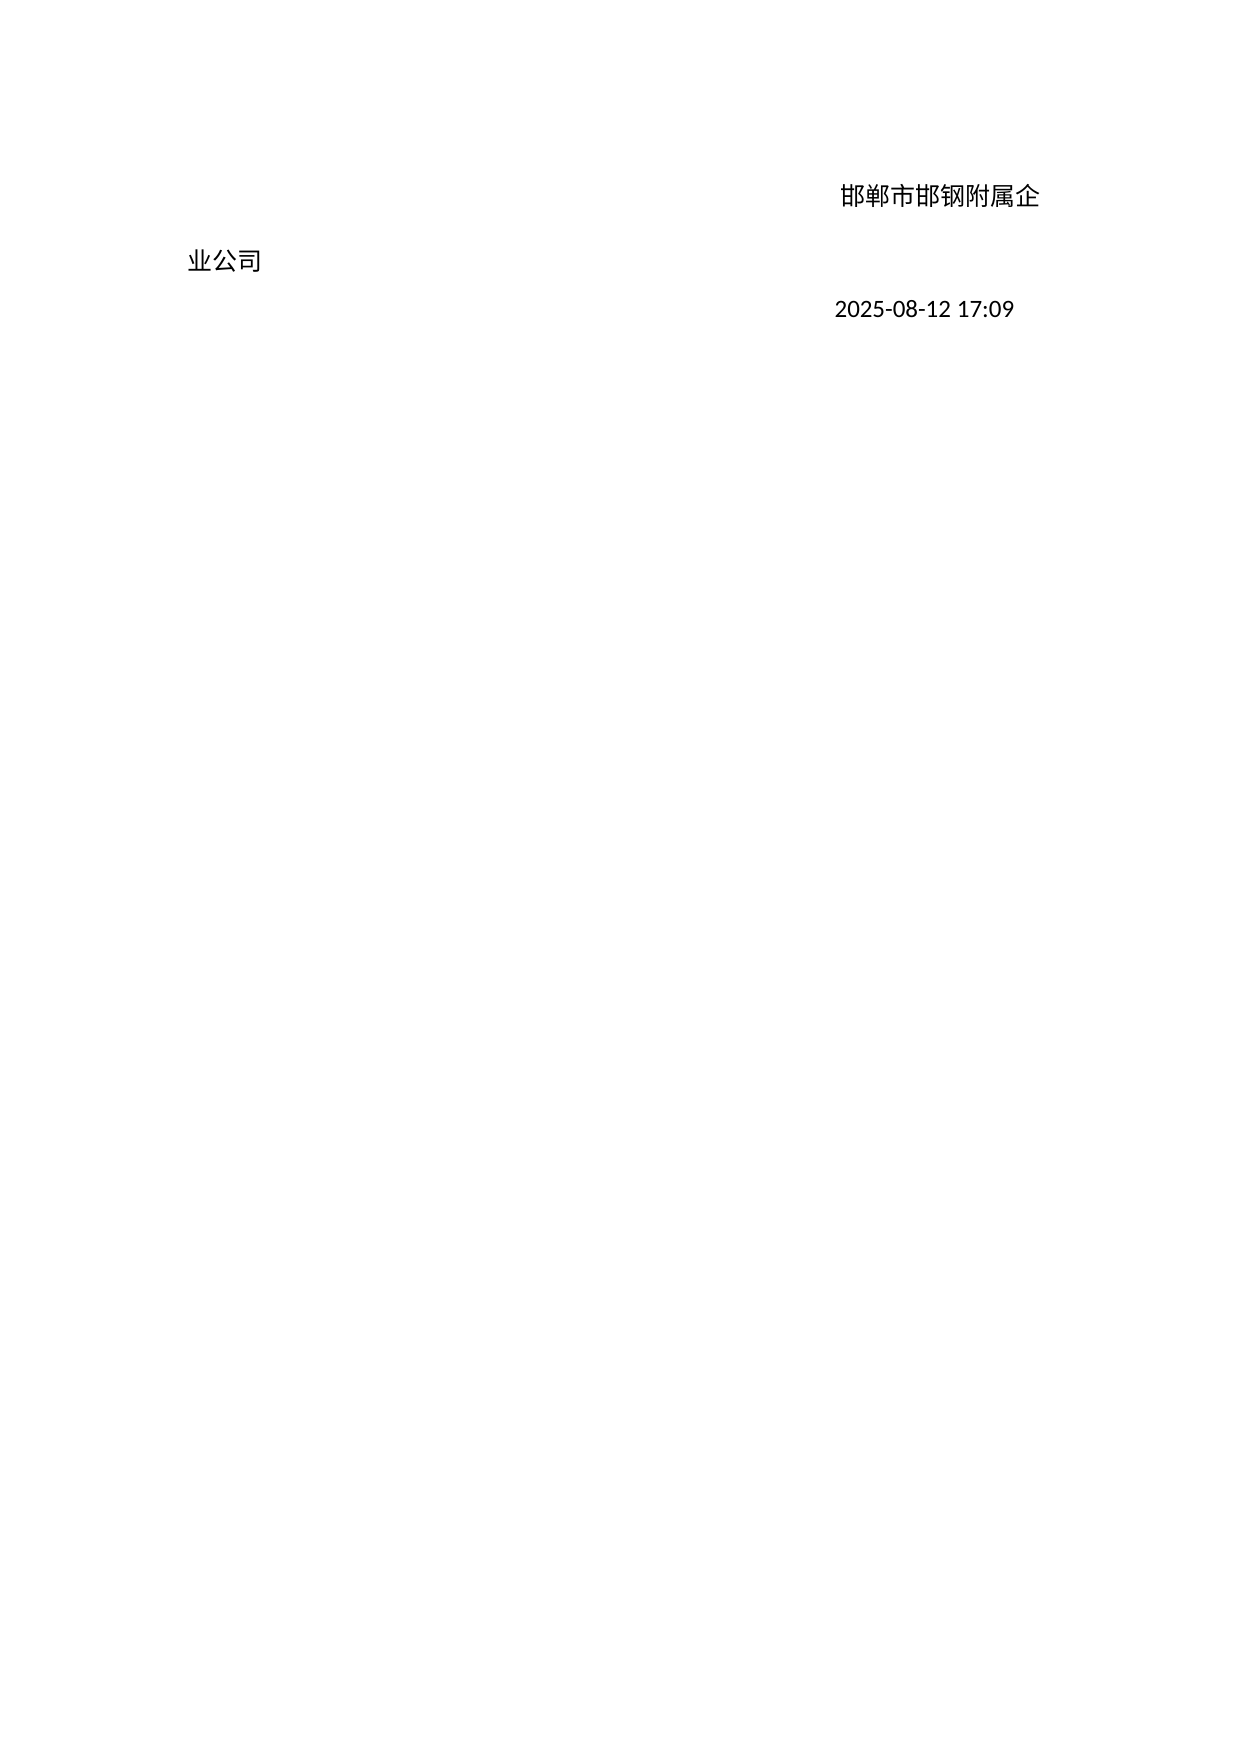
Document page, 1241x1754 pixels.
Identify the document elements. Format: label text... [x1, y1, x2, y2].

text 邯郸市邯钢附属企业公司 2025-08-12 17:09 [187, 162, 1053, 324]
